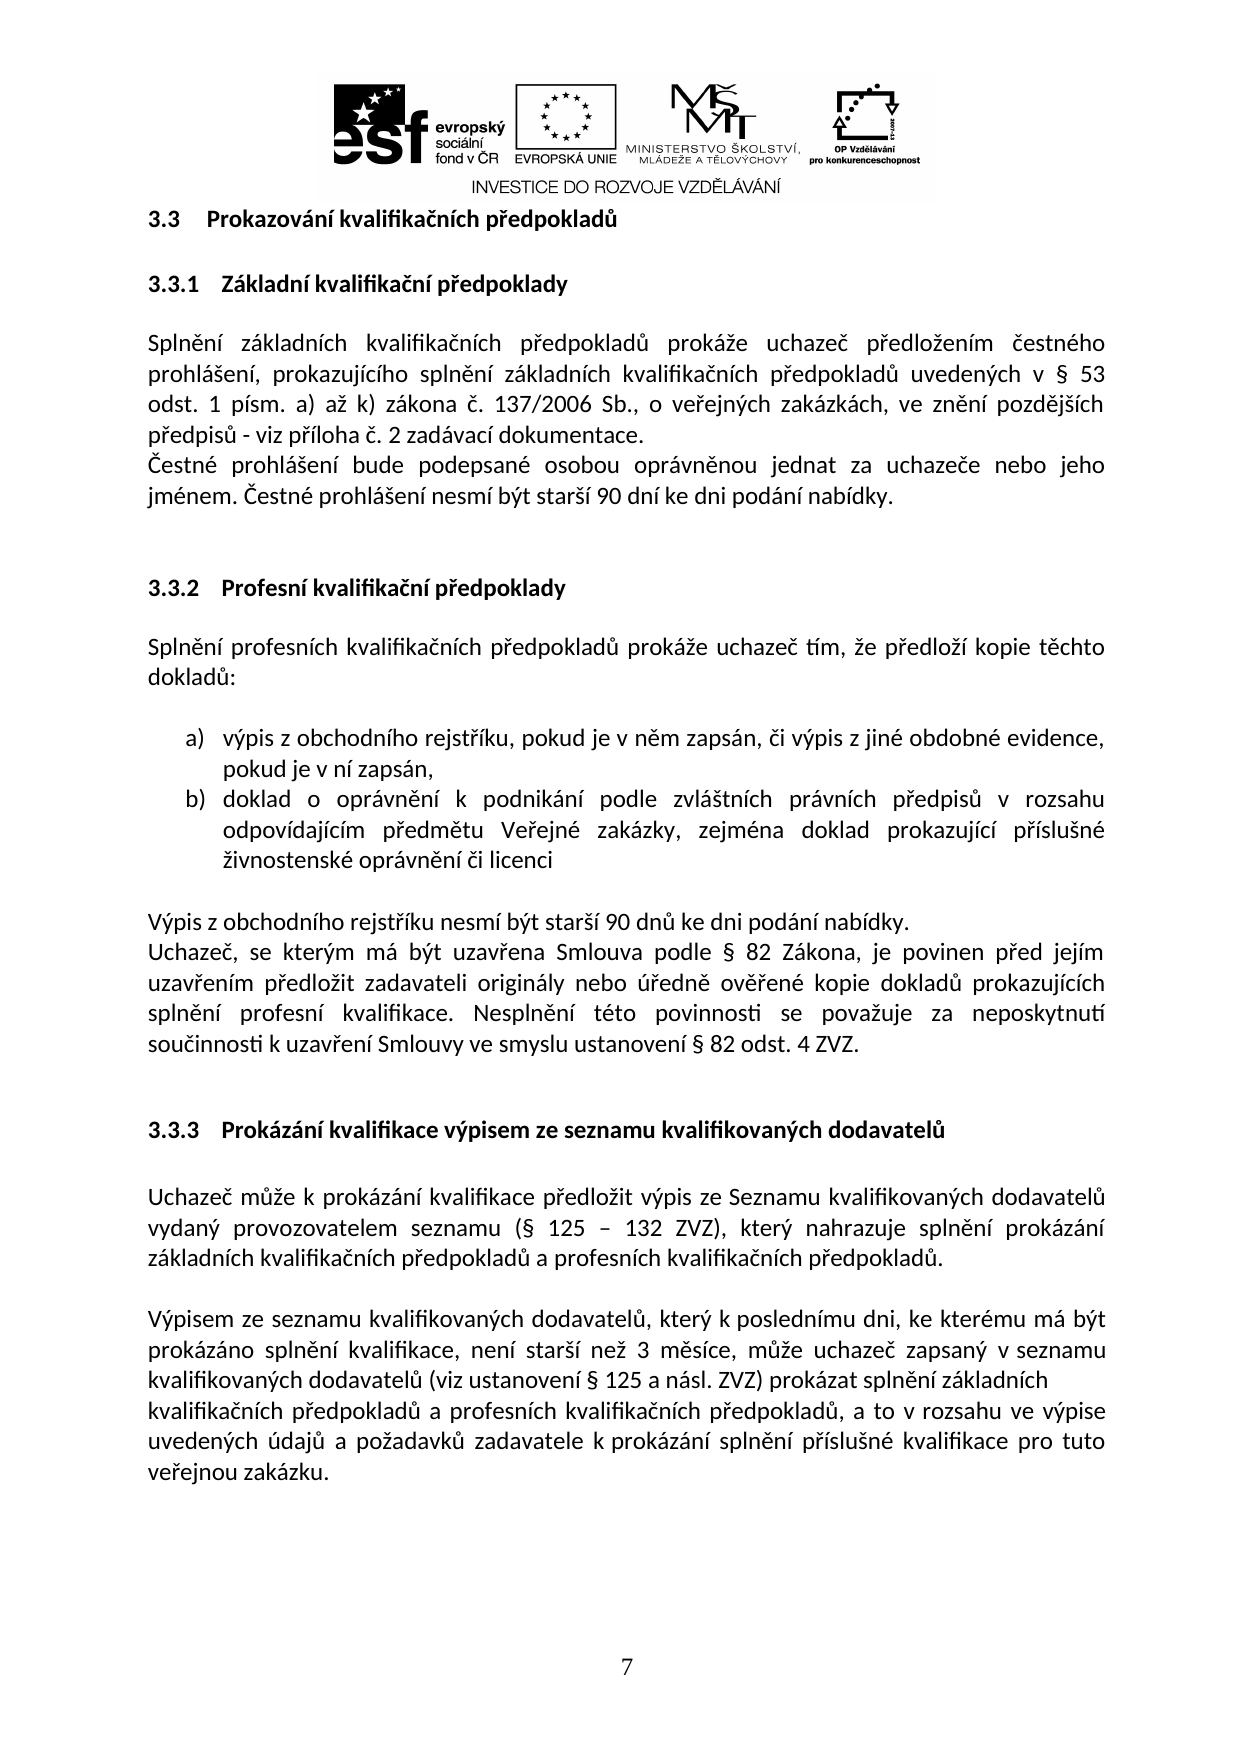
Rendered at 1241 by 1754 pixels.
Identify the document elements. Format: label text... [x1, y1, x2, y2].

text Uchazeč může k prokázání kvalifikace předložit výpis ze Seznamu kvalifikovaných dodavatelů vydaný provozovatelem seznamu (§ 125 – 132 ZVZ), který nahrazuje splnění prokázání základních kvalifikačních předpokladů a profesních kvalifikačních předpokladů. [148, 1181, 1106, 1273]
text Výpis z obchodního rejstříku nesmí být starší 90 dnů ke dni podání nabídky. [148, 906, 1106, 936]
text Výpisem ze seznamu kvalifikovaných dodavatelů, který k poslednímu dni, ke kterému má být prokázáno splnění kvalifikace, není starší než 3 měsíce, může uchazeč zapsaný v seznamu kvalifikovaných dodavatelů (viz ustanovení § 125 a násl. ZVZ) prokázat splnění základních [148, 1303, 1106, 1395]
picture [316, 73, 938, 203]
subtitle 3.3.3 Prokázání kvalifikace výpisem ze seznamu kvalifikovaných dodavatelů [148, 1114, 1106, 1144]
subtitle 3.3.1 Základní kvalifikační předpoklady [148, 268, 1106, 299]
text Splnění profesních kvalifikačních předpokladů prokáže uchazeč tím, že předloží kopie těchto dokladů: [148, 631, 1106, 692]
text Splnění základních kvalifikačních předpokladů prokáže uchazeč předložením čestného prohlášení, prokazujícího splnění základních kvalifikačních předpokladů uvedených v § 53 odst. 1 písm. a) až k) zákona č. 137/2006 Sb., o veřejných zakázkách, ve znění pozdějších předpisů - viz příloha č. 2 zadávací dokumentace. [148, 328, 1106, 450]
text Uchazeč, se kterým má být uzavřena Smlouva podle § 82 Zákona, je povinen před jejím uzavřením předložit zadavateli originály nebo úředně ověřené kopie dokladů prokazujících splnění profesní kvalifikace. Nesplnění této povinnosti se považuje za neposkytnutí součinnosti k uzavření Smlouvy ve smyslu ustanovení § 82 odst. 4 ZVZ. [148, 936, 1106, 1058]
subtitle Prokazování kvalifikačních předpokladů [148, 203, 1106, 234]
text Čestné prohlášení bude podepsané osobou oprávněnou jednat za uchazeče nebo jeho jménem. Čestné prohlášení nesmí být starší 90 dní ke dni podání nabídky. [148, 450, 1106, 511]
list výpis z obchodního rejstříku, pokud je v něm zapsán, či výpis z jiné obdobné evidence, pokud je v ní zapsán, [185, 723, 1106, 784]
text kvalifikačních předpokladů a profesních kvalifikačních předpokladů, a to v rozsahu ve výpise uvedených údajů a požadavků zadavatele k prokázání splnění příslušné kvalifikace pro tuto veřejnou zakázku. [148, 1395, 1106, 1486]
subtitle 3.3.2 Profesní kvalifikační předpoklady [148, 572, 1106, 602]
list doklad o oprávnění k podnikání podle zvláštních právních předpisů v rozsahu odpovídajícím předmětu Veřejné zakázky, zejména doklad prokazující příslušné živnostenské oprávnění či licenci [185, 784, 1106, 875]
